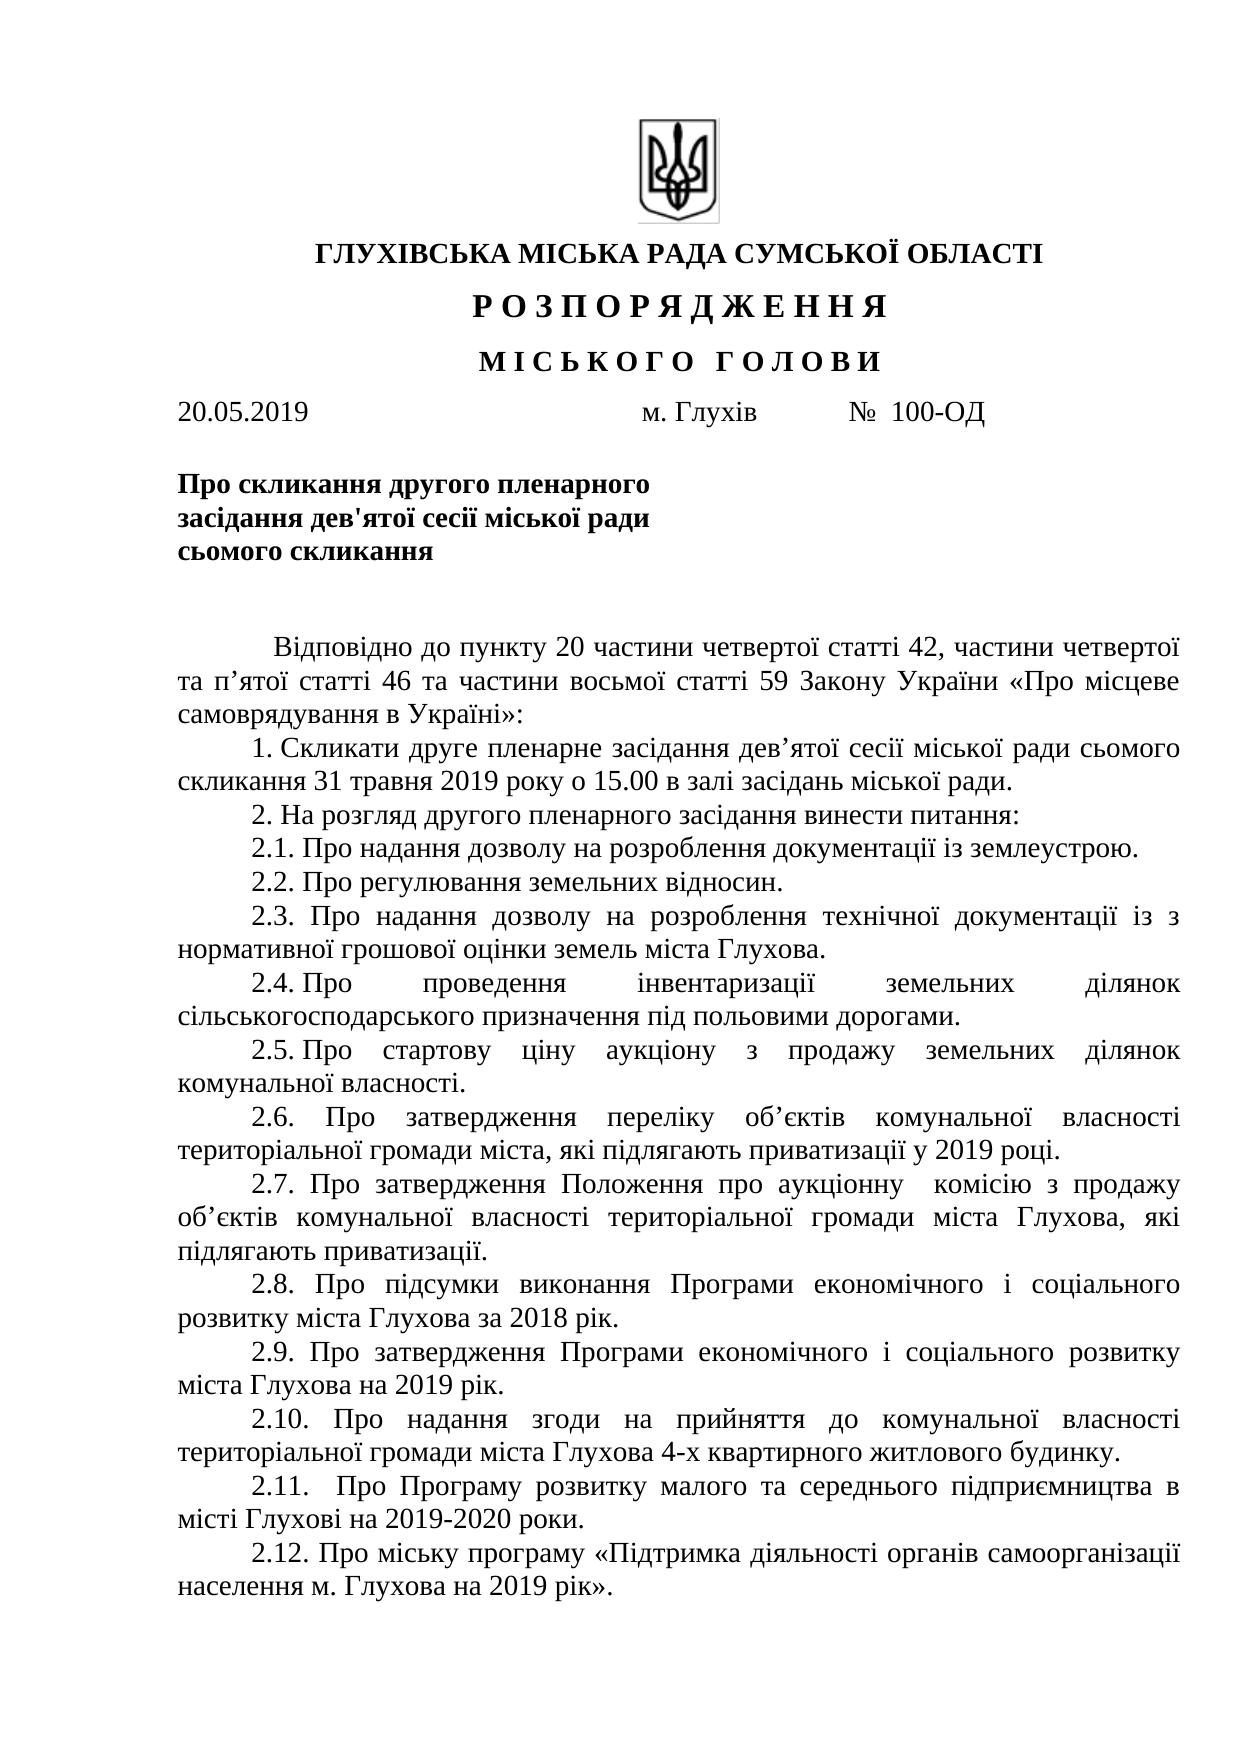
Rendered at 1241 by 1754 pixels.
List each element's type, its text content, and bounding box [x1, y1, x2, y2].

text засідання дев'ятої сесії міської ради [177, 500, 1181, 533]
text 2.8. Про підсумки виконання Програми економічного і соціального розвитку міста Глухова за 2018 рік. [177, 1267, 1181, 1334]
text 2. На розгляд другого пленарного засідання винести питання: [177, 797, 1181, 831]
text 2.7. Про затвердження Положення про аукціонну комісію з продажу об’єктів комунальної власності територіальної громади міста Глухова, які підлягають приватизації. [177, 1166, 1181, 1267]
text 2.11. Про Програму розвитку малого та середнього підприємництва в місті Глухові на 2019-2020 роки. [177, 1468, 1181, 1535]
text 2.1. Про надання дозволу на розроблення документації із землеустрою. [177, 831, 1181, 864]
text Р О З П О Р Я Д Ж Е Н Н Я [177, 287, 1181, 325]
text Про скликання другого пленарного [177, 466, 1181, 500]
text 2.12. Про міську програму «Підтримка діяльності органів самоорганізації населення м. Глухова на 2019 рік». [177, 1535, 1181, 1602]
text 2.10. Про надання згоди на прийняття до комунальної власності територіальної громади міста Глухова 4-х квартирного житлового будинку. [177, 1401, 1181, 1468]
text 1. Скликати друге пленарне засідання дев’ятої сесії міської ради сьомого скликання 31 травня 2019 року о 15.00 в залі засідань міської ради. [177, 730, 1181, 797]
picture [637, 118, 721, 225]
text 2.9. Про затвердження Програми економічного і соціального розвитку міста Глухова на 2019 рік. [177, 1334, 1181, 1401]
text сьомого скликання [177, 533, 1181, 567]
text 2.5. Про стартову ціну аукціону з продажу земельних ділянок комунальної власності. [177, 1032, 1181, 1099]
text ГЛУХІВСЬКА МІСЬКА РАДА СУМСЬКОЇ ОБЛАСТІ [177, 236, 1181, 270]
text 20.05.2019 м. Глухів № 100-ОД [177, 394, 1181, 428]
text 2.2. Про регулювання земельних відносин. [177, 864, 1181, 898]
text 2.6. Про затвердження переліку об’єктів комунальної власності територіальної громади міста, які підлягають приватизації у 2019 році. [177, 1099, 1181, 1166]
text Відповідно до пункту 20 частини четвертої статті 42, частини четвертої та п’ятої статті 46 та частини восьмої статті 59 Закону України «Про місцеве самоврядування в Україні»: [177, 629, 1181, 730]
text 2.4. Про проведення інвентаризації земельних ділянок сільськогосподарського призначення під польовими дорогами. [177, 965, 1181, 1032]
text 2.3. Про надання дозволу на розроблення технічної документації із з нормативної грошової оцінки земель міста Глухова. [177, 898, 1181, 965]
text М І С Ь К О Г О Г О Л О В И [177, 344, 1181, 378]
